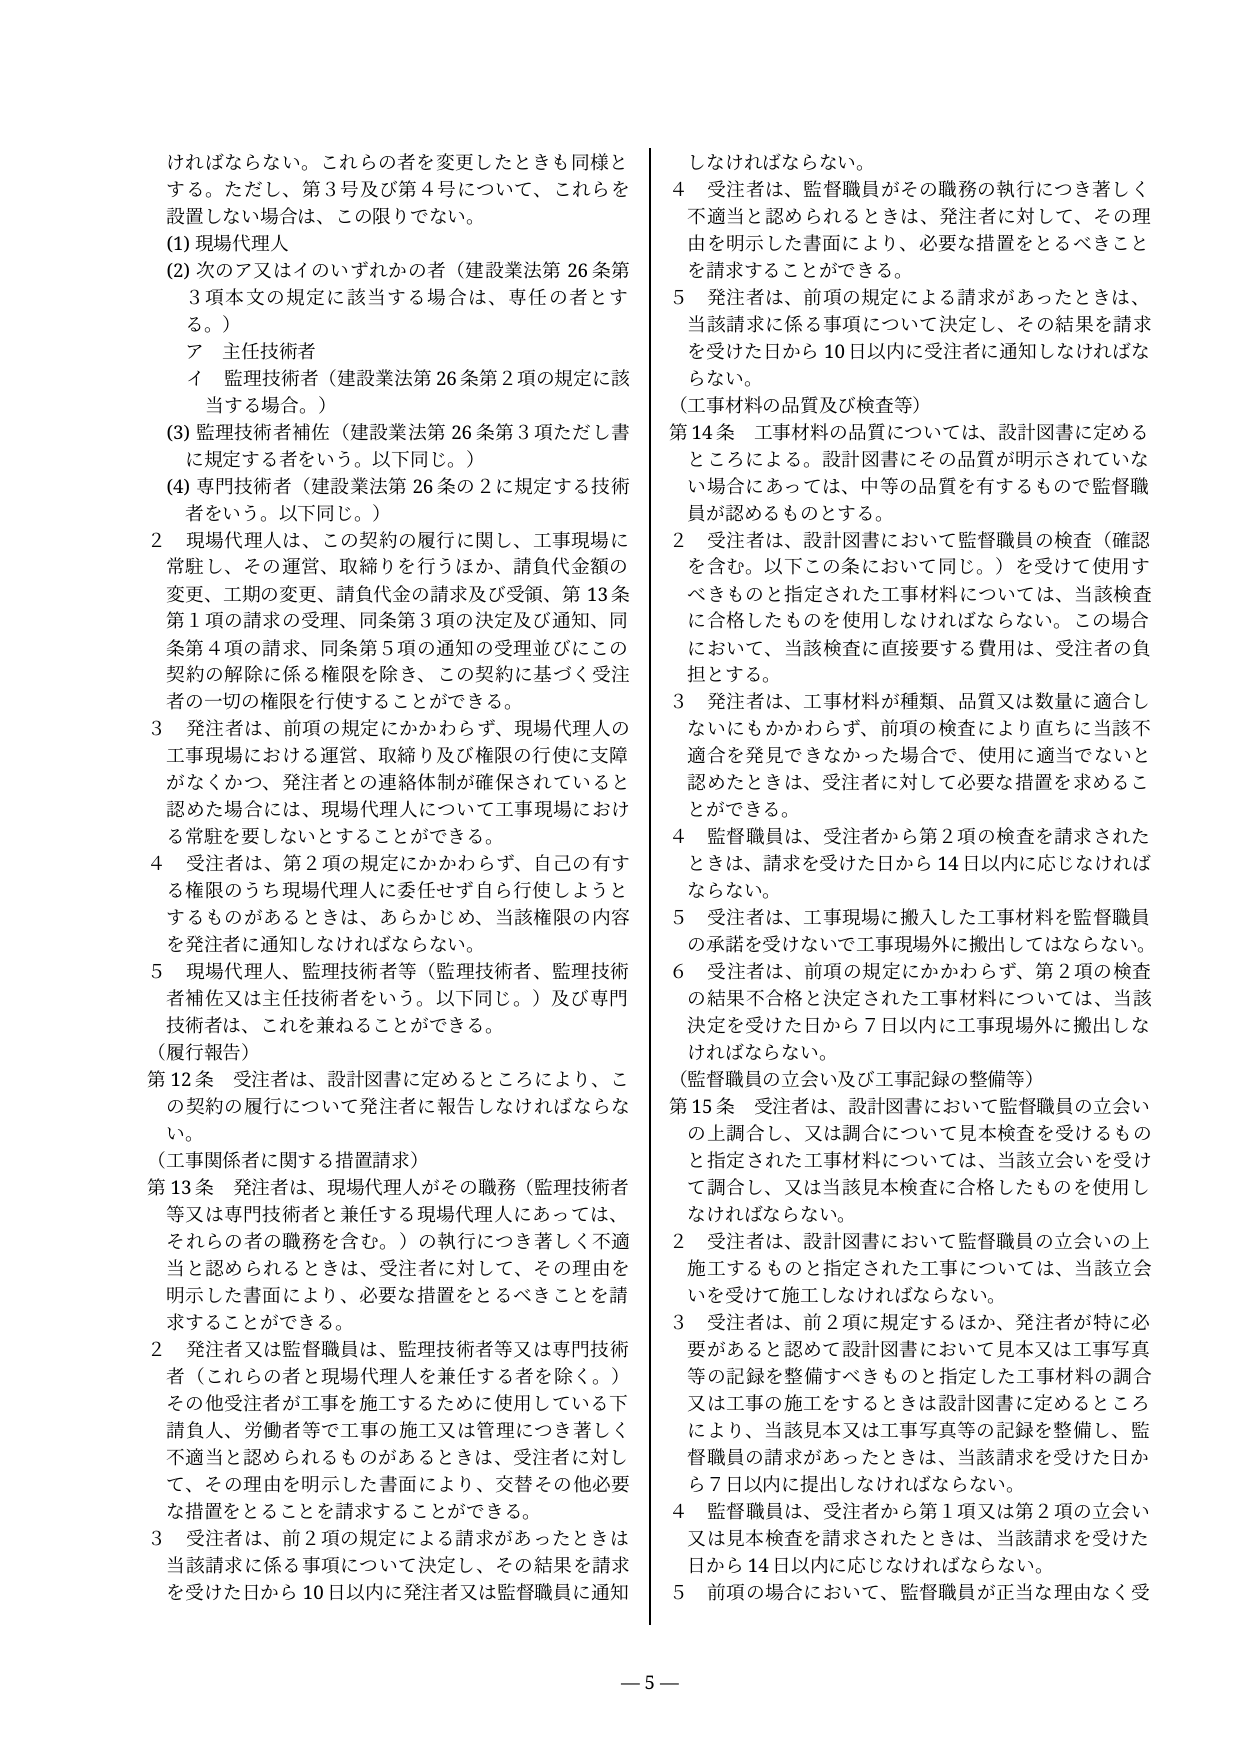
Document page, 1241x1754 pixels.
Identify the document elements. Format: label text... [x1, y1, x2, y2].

text ２ 現場代理人は、この契約の履行に関し、工事現場に常駐し、その運営、取締りを行うほか、請負代金額の変更、工期の変更、請負代金の請求及び受領、第13条第１項の請求の受理、同条第３項の決定及び通知、同条第４項の請求、同条第５項の通知の受理並びにこの契約の解除に係る権限を除き、この契約に基づく受注者の一切の権限を行使することができる。 [148, 525, 630, 714]
text 第12条 受注者は、設計図書に定めるところにより、この契約の履行について発注者に報告しなければならない。 [148, 1065, 630, 1146]
text ３ 受注者は、前２項に規定するほか、発注者が特に必要があると認めて設計図書において見本又は工事写真等の記録を整備すべきものと指定した工事材料の調合又は工事の施工をするときは設計図書に定めるところにより、当該見本又は工事写真等の記録を整備し、監督職員の請求があったときは、当該請求を受けた日から７日以内に提出しなければならない。 [669, 1308, 1152, 1497]
text （工事関係者に関する措置請求） [148, 1146, 630, 1173]
text (2) 次のア又はイのいずれかの者（建設業法第26条第３項本文の規定に該当する場合は、専任の者とする。） [166, 256, 630, 337]
text ４ 受注者は、第２項の規定にかかわらず、自己の有する権限のうち現場代理人に委任せず自ら行使しようとするものがあるときは、あらかじめ、当該権限の内容を発注者に通知しなければならない。 [148, 849, 630, 957]
text ア 主任技術者 [185, 337, 630, 363]
text （履行報告） [148, 1038, 630, 1065]
text （工事材料の品質及び検査等） [669, 391, 1152, 417]
text 第11条 受注者は、次の各号に掲げる者を定め、その氏名その他必要な事項を発注者又は監督職員に通知しなければならない。これらの者を変更したときも同様とする。ただし、第３号及び第４号について、これらを設置しない場合は、この限りでない。 [148, 148, 630, 229]
text イ 監理技術者（建設業法第26条第２項の規定に該当する場合。） [187, 363, 630, 417]
text 第14条 工事材料の品質については、設計図書に定めるところによる。設計図書にその品質が明示されていない場合にあっては、中等の品質を有するもので監督職員が認めるものとする。 [669, 417, 1152, 525]
text ４ 受注者は、監督職員がその職務の執行につき著しく不適当と認められるときは、発注者に対して、その理由を明示した書面により、必要な措置をとるべきことを請求することができる。 [669, 175, 1152, 283]
text ２ 受注者は、設計図書において監督職員の検査（確認を含む。以下この条において同じ。）を受けて使用すべきものと指定された工事材料については、当該検査に合格したものを使用しなければならない。この場合において、当該検査に直接要する費用は、受注者の負担とする。 [669, 525, 1152, 687]
text ５ 受注者は、工事現場に搬入した工事材料を監督職員の承諾を受けないで工事現場外に搬出してはならない。 [669, 903, 1152, 957]
text ４ 監督職員は、受注者から第１項又は第２項の立会い又は見本検査を請求されたときは、当該請求を受けた日から14日以内に応じなければならない。 [669, 1497, 1152, 1578]
text 第15条 受注者は、設計図書において監督職員の立会いの上調合し、又は調合について見本検査を受けるものと指定された工事材料については、当該立会いを受けて調合し、又は当該見本検査に合格したものを使用しなければならない。 [669, 1092, 1152, 1227]
text (3) 監理技術者補佐（建設業法第26条第３項ただし書に規定する者をいう。以下同じ。） [166, 417, 630, 471]
text ４ 監督職員は、受注者から第２項の検査を請求されたときは、請求を受けた日から14日以内に応じなければならない。 [669, 822, 1152, 903]
text ６ 受注者は、前項の規定にかかわらず、第２項の検査の結果不合格と決定された工事材料については、当該決定を受けた日から７日以内に工事現場外に搬出しなければならない。 [669, 957, 1152, 1065]
text (4) 専門技術者（建設業法第26条の２に規定する技術者をいう。以下同じ。） [166, 471, 630, 525]
text ２ 発注者又は監督職員は、監理技術者等又は専門技術者（これらの者と現場代理人を兼任する者を除く。）その他受注者が工事を施工するために使用している下請負人、労働者等で工事の施工又は管理につき著しく不適当と認められるものがあるときは、受注者に対して、その理由を明示した書面により、交替その他必要な措置をとることを請求することができる。 [148, 1335, 630, 1524]
text ５ 発注者は、前項の規定による請求があったときは、当該請求に係る事項について決定し、その結果を請求を受けた日から10日以内に受注者に通知しなければならない。 [669, 283, 1152, 391]
text 第13条 発注者は、現場代理人がその職務（監理技術者等又は専門技術者と兼任する現場代理人にあっては、それらの者の職務を含む。）の執行につき著しく不適当と認められるときは、受注者に対して、その理由を明示した書面により、必要な措置をとるべきことを請求することができる。 [148, 1173, 630, 1335]
text ５ 現場代理人、監理技術者等（監理技術者、監理技術者補佐又は主任技術者をいう。以下同じ。）及び専門技術者は、これを兼ねることができる。 [148, 957, 630, 1038]
text (1) 現場代理人 [166, 229, 630, 256]
text ３ 発注者は、前項の規定にかかわらず、現場代理人の工事現場における運営、取締り及び権限の行使に支障がなくかつ、発注者との連絡体制が確保されていると認めた場合には、現場代理人について工事現場における常駐を要しないとすることができる。 [148, 714, 630, 849]
text ３ 発注者は、工事材料が種類、品質又は数量に適合しないにもかかわらず、前項の検査により直ちに当該不適合を発見できなかった場合で、使用に適当でないと認めたときは、受注者に対して必要な措置を求めることができる。 [669, 687, 1152, 822]
text ３ 受注者は、前２項の規定による請求があったときは、当該請求に係る事項について決定し、その結果を請求を受けた日から10日以内に発注者又は監督職員に通知しなければならない。 [669, 148, 1152, 175]
text ３ 受注者は、前２項の規定による請求があったときは、当該請求に係る事項について決定し、その結果を請求を受けた日から10日以内に発注者又は監督職員に通知しなければならない。 [148, 1524, 630, 1604]
text ２ 受注者は、設計図書において監督職員の立会いの上施工するものと指定された工事については、当該立会いを受けて施工しなければならない。 [669, 1227, 1152, 1308]
text （監督職員の立会い及び工事記録の整備等） [669, 1065, 1152, 1092]
